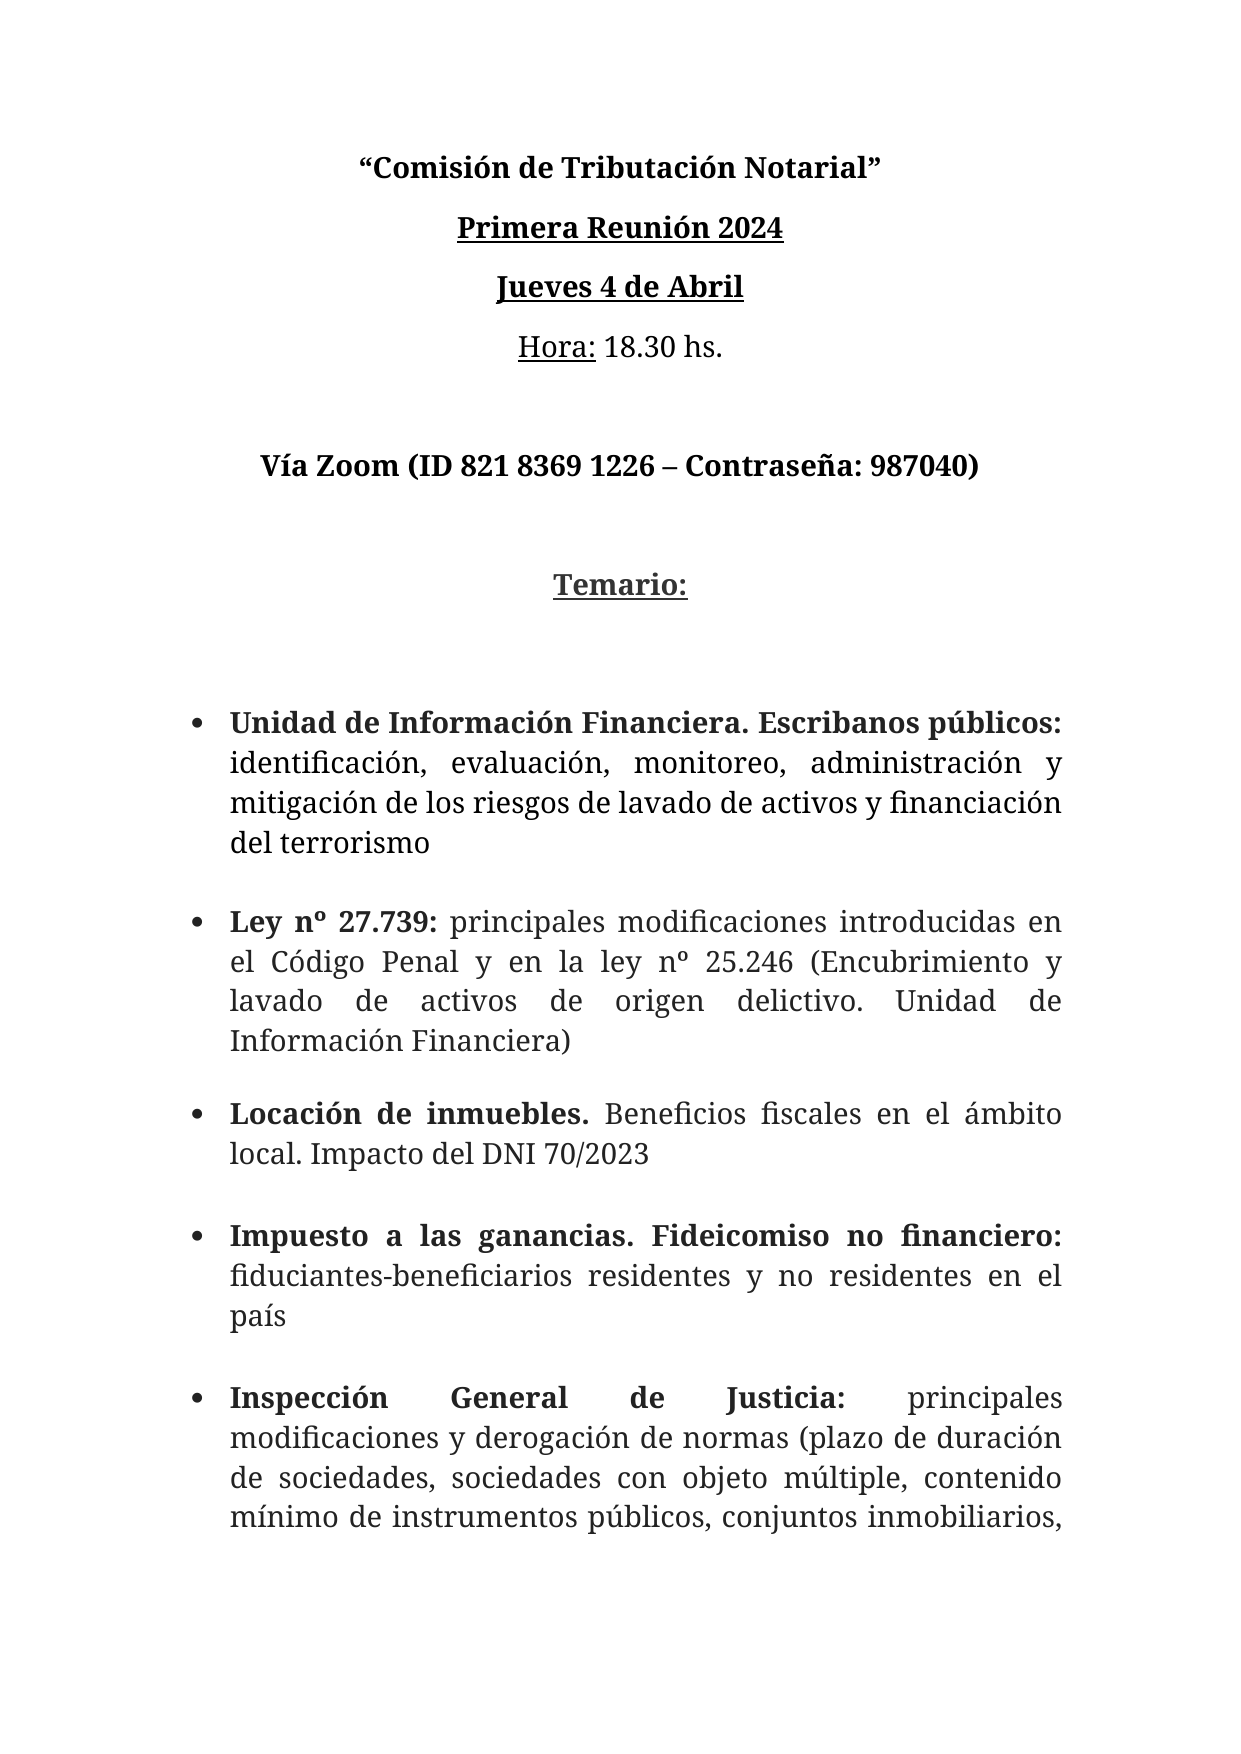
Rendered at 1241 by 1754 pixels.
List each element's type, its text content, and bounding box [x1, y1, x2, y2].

text Temario: [177, 564, 1063, 604]
text Jueves 4 de Abril [177, 267, 1063, 306]
text Primera Reunión 2024 [177, 207, 1063, 247]
text “Comisión de Tributación Notarial” [177, 148, 1063, 187]
text Hora: 18.30 hs. [177, 326, 1063, 366]
list Unidad de Información Financiera. Escribanos públicos: identificación, evaluación, monitoreo, administración y mitigación de los riesgos de lavado de activos y financiación del terrorismo [192, 703, 1063, 862]
list Ley nº 27.739: principales modificaciones introducidas en el Código Penal y en la ley nº 25.246 (Encubrimiento y lavado de activos de origen delictivo. Unidad de Información Financiera) [192, 901, 1063, 1060]
list Impuesto a las ganancias. Fideicomiso no financiero: fiduciantes-beneficiarios residentes y no residentes en el país [192, 1216, 1063, 1335]
list Locación de inmuebles. Beneficios fiscales en el ámbito local. Impacto del DNI 70/2023 [192, 1093, 1063, 1173]
text Vía Zoom (ID 821 8369 1226 – Contraseña: 987040) [177, 445, 1063, 485]
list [192, 1378, 1063, 1536]
